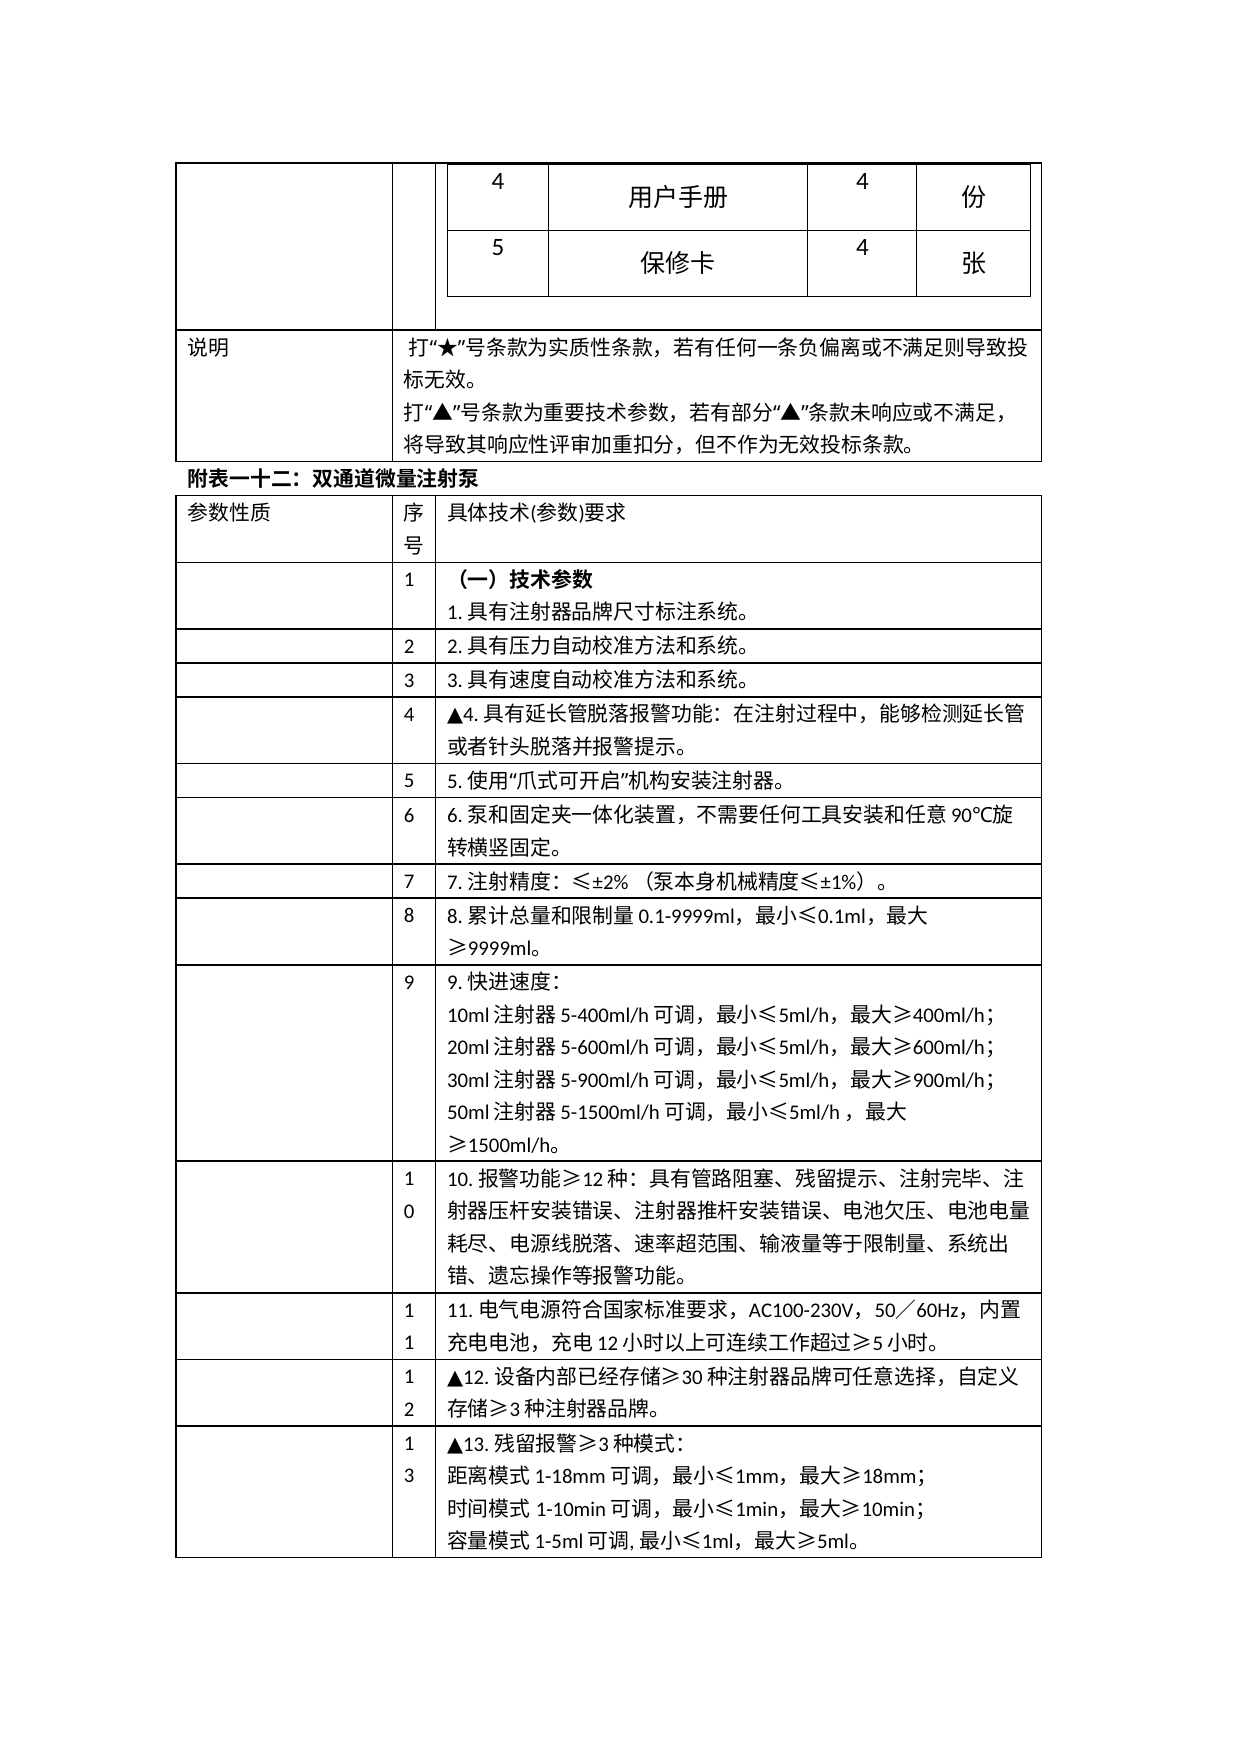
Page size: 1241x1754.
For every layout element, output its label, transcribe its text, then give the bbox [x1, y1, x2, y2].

table_header 具体技术(参数)要求 [436, 496, 1041, 561]
table_cell 5. 使用“爪式可开启”机构安装注射器。 [436, 764, 1041, 797]
table_cell 10. 报警功能≥12种：具有管路阻塞、残留提示、注射完毕、注射器压杆安装错误、注射器推杆安装错误、电池欠压、电池电量耗尽、电源线脱落、速率超范围、输液量等于限制量、系统出错、遗忘操作等报警功能。 [436, 1162, 1041, 1292]
table_cell 13 [393, 1427, 435, 1557]
table_cell [177, 164, 392, 329]
table_cell 11. 电气电源符合国家标准要求，AC100-230V，50／60Hz，内置充电电池，充电12小时以上可连续工作超过≥5小时。 [436, 1294, 1041, 1358]
table_cell （一）技术参数 1. 具有注射器品牌尺寸标注系统。 [436, 563, 1041, 628]
table_cell 2. 具有压力自动校准方法和系统。 [436, 630, 1041, 662]
table_cell [177, 865, 392, 897]
table_cell [177, 698, 392, 763]
table_cell 2 [393, 630, 435, 662]
text 附表一十二：双通道微量注射泵 [187, 462, 1053, 495]
table_cell 10 [393, 1162, 435, 1292]
table_cell 打“★”号条款为实质性条款，若有任何一条负偏离或不满足则导致投标无效。 打“▲”号条款为重要技术参数，若有部分“▲”条款未响应或不满足，将导致其响应性评审加重扣分，但不作为无效投标条款。 [393, 331, 1041, 461]
table_cell 6. 泵和固定夹一体化装置，不需要任何工具安装和任意90℃旋转横竖固定。 [436, 798, 1041, 863]
table_cell ▲12. 设备内部已经存储≥30种注射器品牌可任意选择，自定义存储≥3种注射器品牌。 [436, 1360, 1041, 1425]
table_cell 22 [393, 164, 435, 329]
table_header 序号 [393, 496, 435, 561]
table_cell [177, 630, 392, 662]
table_cell 9. 快进速度： 10ml注射器5-400ml/h可调，最小≤5ml/h，最大≥400ml/h； 20ml注射器5-600ml/h可调，最小≤5ml/h，最大≥600ml/h； 30ml注射器5-900ml/h可调，最小≤5ml/h，最大≥900ml/h； 50ml注射器5-1500ml/h可调，最小≤5ml/h ，最大≥1500ml/h。 [436, 966, 1041, 1160]
table_cell [177, 899, 392, 964]
table_cell ▲4. 具有延长管脱落报警功能：在注射过程中，能够检测延长管或者针头脱落并报警提示。 [436, 698, 1041, 763]
table_cell 8 [393, 899, 435, 964]
table_cell （二）配置清单 [436, 164, 1041, 329]
table_cell 7. 注射精度：≤±2% （泵本身机械精度≤±1%）。 [436, 865, 1041, 897]
table_cell [177, 1360, 392, 1425]
table_cell 1 [393, 563, 435, 628]
table_cell 3. 具有速度自动校准方法和系统。 [436, 664, 1041, 696]
table_cell [177, 563, 392, 628]
table_cell 9 [393, 966, 435, 1160]
table_cell 11 [393, 1294, 435, 1358]
table_cell [177, 1294, 392, 1358]
table_cell 3 [393, 664, 435, 696]
table_cell [177, 1427, 392, 1557]
table_cell 8. 累计总量和限制量0.1-9999ml，最小≤0.1ml，最大≥9999ml。 [436, 899, 1041, 964]
table_cell [177, 798, 392, 863]
table_cell 6 [393, 798, 435, 863]
table_cell [177, 966, 392, 1160]
table_cell [177, 664, 392, 696]
table_cell [177, 764, 392, 797]
table_cell 5 [393, 764, 435, 797]
table_cell 说明 [177, 331, 392, 461]
table_cell ▲13. 残留报警≥3种模式： 距离模式1-18mm可调，最小≤1mm，最大≥18mm； 时间模式 1-10min可调，最小≤1min，最大≥10min； 容量模式1-5ml可调, 最小≤1ml，最大≥5ml。 [436, 1427, 1041, 1557]
table_cell 7 [393, 865, 435, 897]
table_cell 4 [393, 698, 435, 763]
table_header 参数性质 [177, 496, 392, 561]
table_cell [177, 1162, 392, 1292]
table_cell 12 [393, 1360, 435, 1425]
